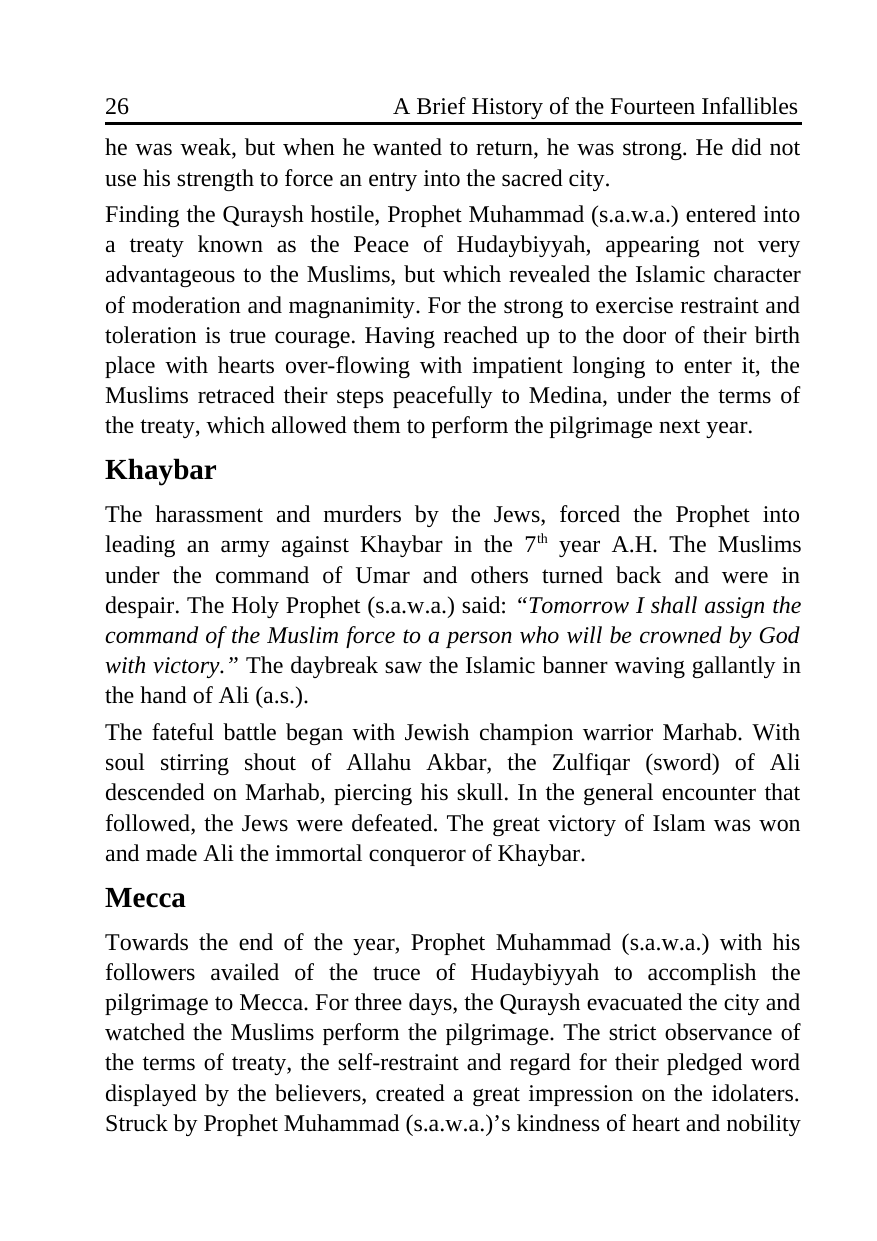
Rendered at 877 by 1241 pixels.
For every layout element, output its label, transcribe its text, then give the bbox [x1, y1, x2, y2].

text Finding the Quraysh hostile, Prophet Muhammad (s.a.w.a.) entered into a treaty known as the Peace of Hudaybiyyah, appearing not very advantageous to the Muslims, but which revealed the Islamic character of moderation and magnanimity. For the strong to exercise restraint and toleration is true courage. Having reached up to the door of their birth place with hearts over-flowing with impatient longing to enter it, the Muslims retraced their steps peacefully to Medina, under the terms of the treaty, which allowed them to perform the pilgrimage next year. [105, 198, 802, 440]
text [105, 926, 802, 1137]
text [105, 132, 802, 192]
subtitle Khaybar [105, 452, 802, 486]
subtitle Mecca [105, 880, 802, 913]
text The fateful battle began with Jewish champion warrior Marhab. With soul stirring shout of Allahu Akbar, the Zulfiqar (sword) of Ali descended on Marhab, piercing his skull. In the general encounter that followed, the Jews were defeated. The great victory of Islam was won and made Ali the immortal conqueror of Khaybar. [105, 716, 802, 867]
text The harassment and murders by the Jews, forced the Prophet into leading an army against Khaybar in the 7th year A.H. The Muslims under the command of Umar and others turned back and were in despair. The Holy Prophet (s.a.w.a.) said: “Tomorrow I shall assign the command of the Muslim force to a person who will be crowned by God with victory.” The daybreak saw the Islamic banner waving gallantly in the hand of Ali (a.s.). [105, 498, 802, 710]
